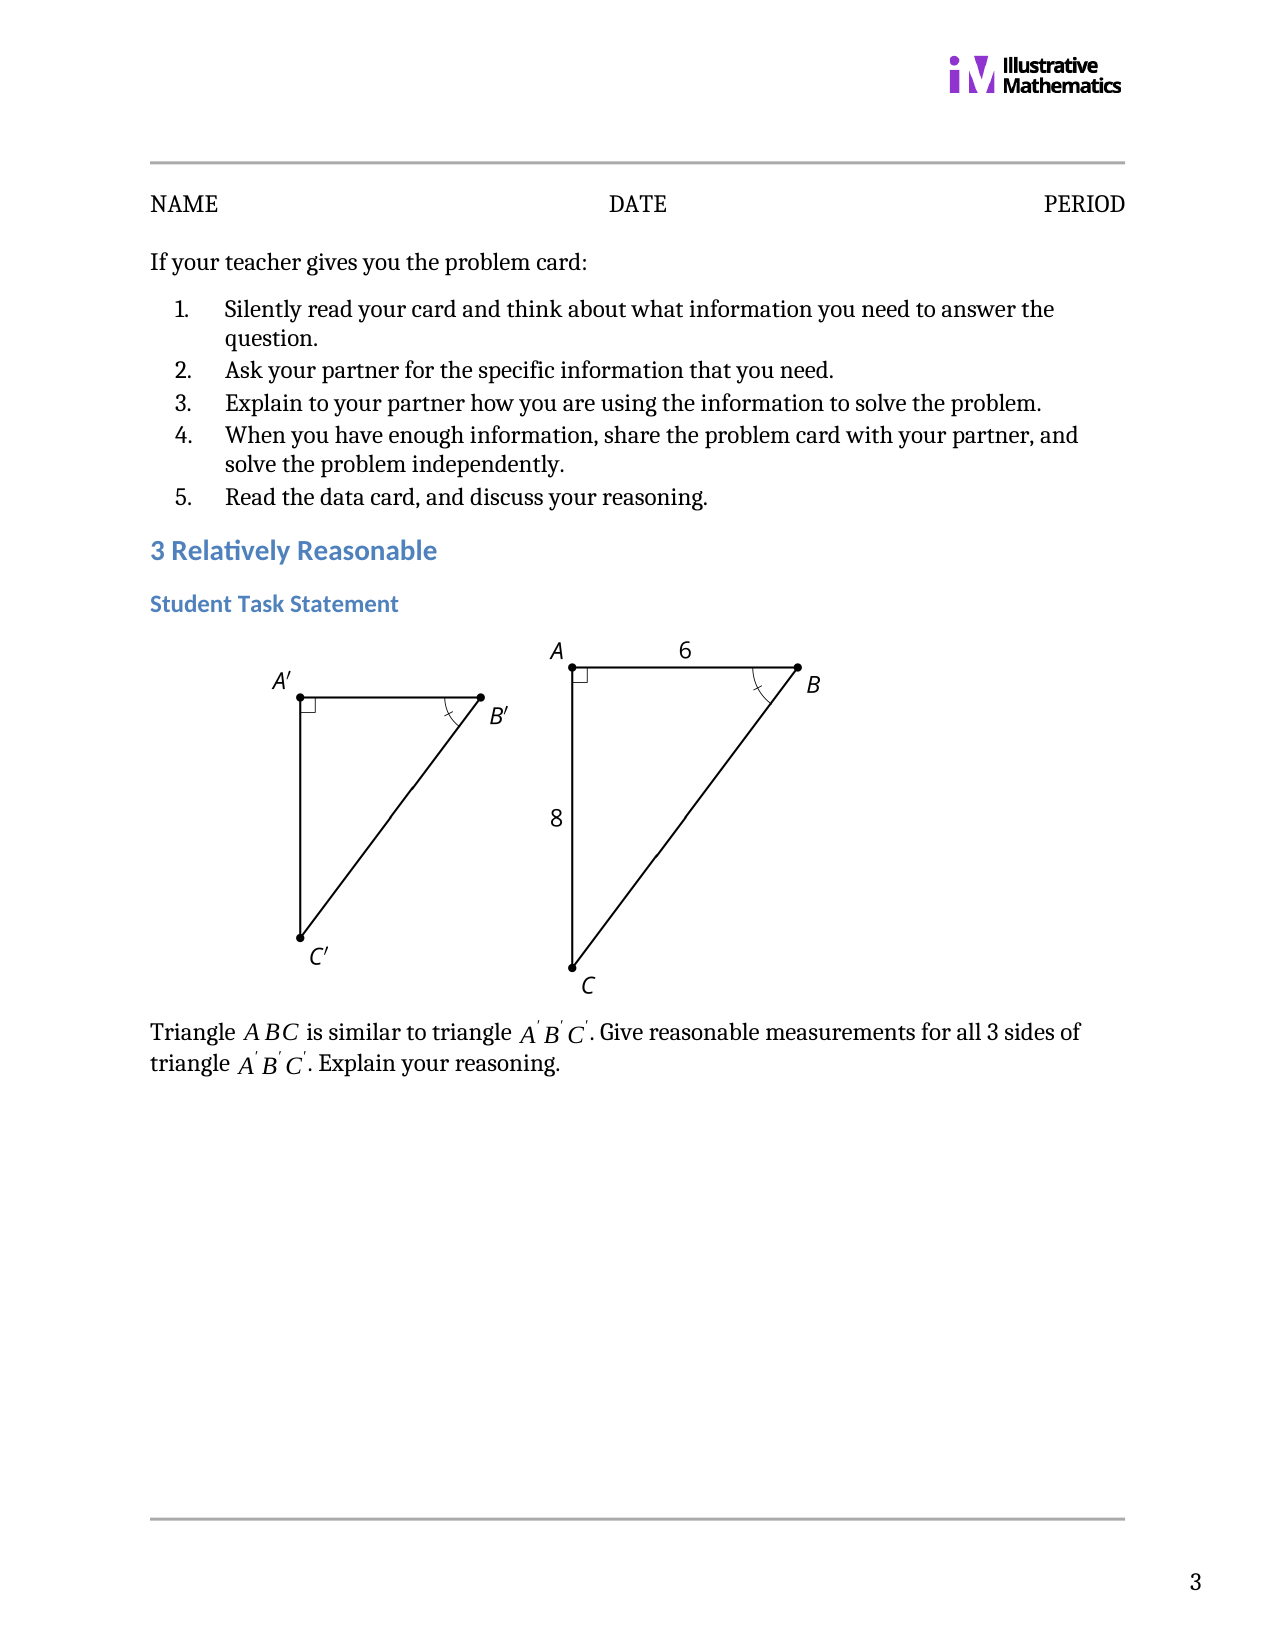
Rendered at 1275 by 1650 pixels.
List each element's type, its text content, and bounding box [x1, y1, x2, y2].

text Triangle is similar to triangle . Give reasonable measurements for all 3 sides of triangle . Explain your reasoning. [150, 1017, 1125, 1079]
list Ask your partner for the specific information that you need. [175, 356, 1125, 385]
picture [168, 637, 900, 998]
picture [949, 55, 1121, 93]
list Silently read your card and think about what information you need to answer the question. [175, 295, 1125, 352]
list Read the data card, and discuss your reasoning. [175, 482, 1125, 511]
list Explain to your partner how you are using the information to solve the problem. [175, 389, 1125, 417]
text If your teacher gives you the problem card: [150, 247, 1125, 276]
subtitle 3 Relatively Reasonable [150, 532, 1125, 568]
list When you have enough information, share the problem card with your partner, and solve the problem independently. [175, 421, 1125, 479]
subtitle Student Task Statement [150, 588, 1125, 619]
